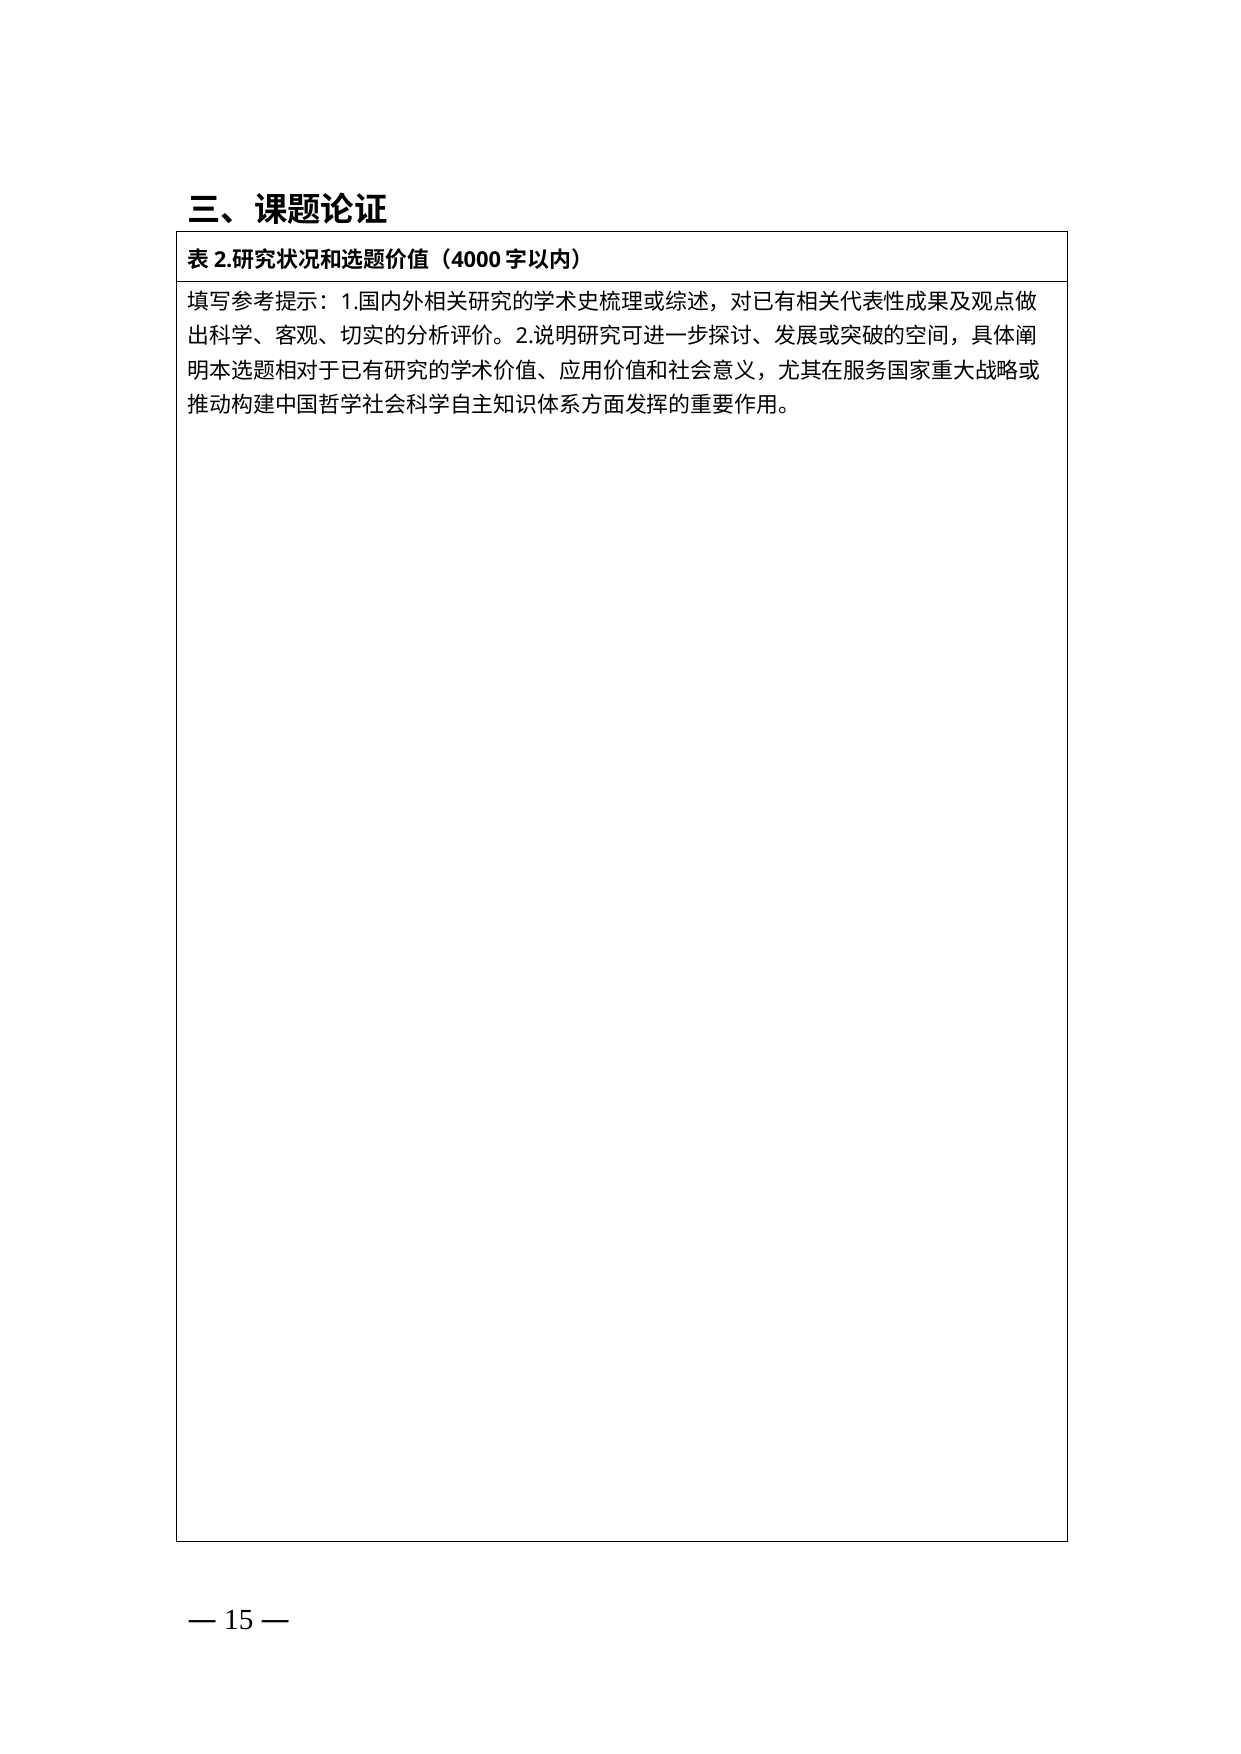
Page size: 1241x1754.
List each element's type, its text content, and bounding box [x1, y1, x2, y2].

table_header 表2.研究状况和选题价值（4000字以内） [177, 232, 1067, 281]
text 三、课题论证 [187, 182, 1053, 231]
table_cell 填写参考提示：1.国内外相关研究的学术史梳理或综述，对已有相关代表性成果及观点做出科学、客观、切实的分析评价。2.说明研究可进一步探讨、发展或突破的空间，具体阐明本选题相对于已有研究的学术价值、应用价值和社会意义，尤其在服务国家重大战略或推动构建中国哲学社会科学自主知识体系方面发挥的重要作用。 [177, 282, 1067, 1541]
